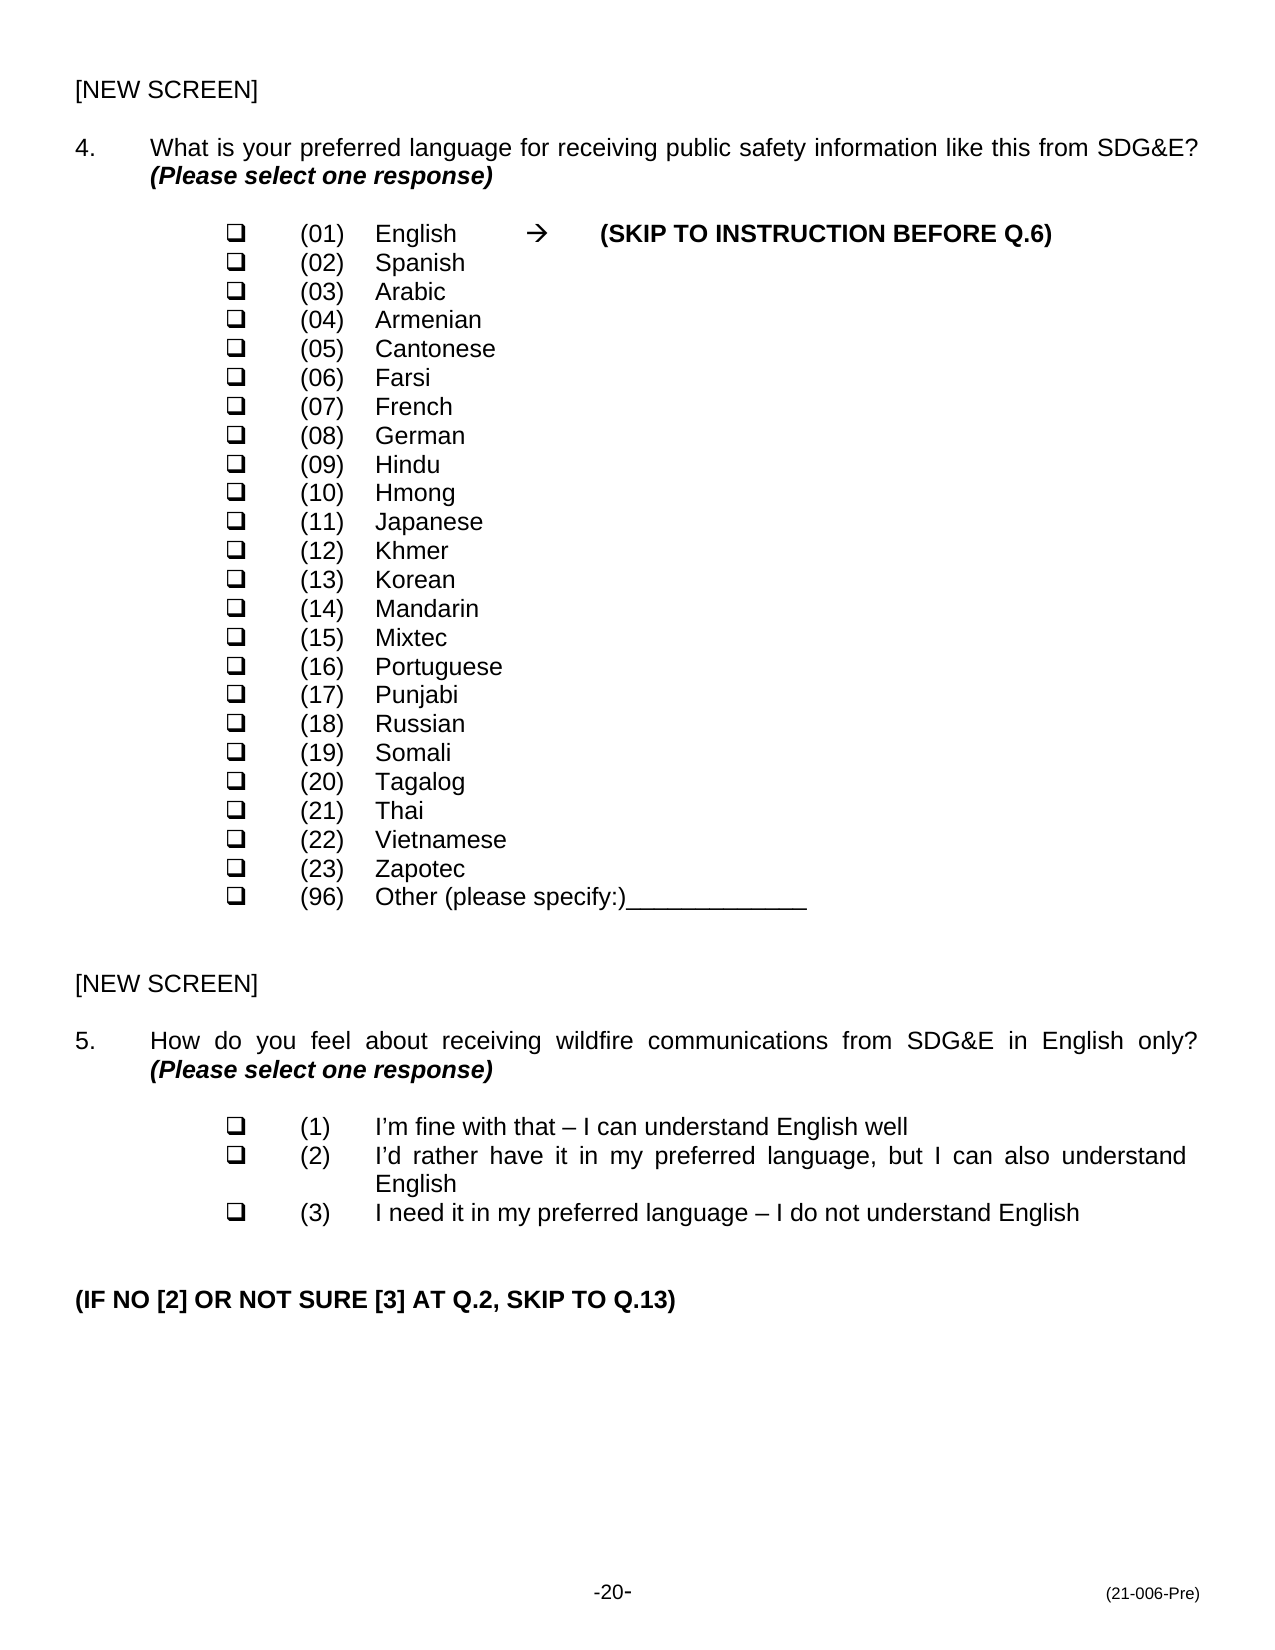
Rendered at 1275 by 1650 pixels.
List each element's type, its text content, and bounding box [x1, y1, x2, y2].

text (06) Farsi [225, 363, 1200, 392]
text (22) Vietnamese [225, 825, 1200, 853]
text (09) Hindu [225, 449, 1200, 478]
text (03) Arabic [225, 276, 1200, 305]
text (17) Punjabi [225, 680, 1200, 709]
text 5. How do you feel about receiving wildfire communications from SDG&E in English only? (Please select one response) [75, 1026, 1200, 1084]
text (19) Somali [225, 738, 1200, 767]
text (07) French [225, 392, 1200, 421]
text (23) Zapotec [225, 853, 1200, 882]
text (01) English (SKIP TO INSTRUCTION BEFORE Q.6) [150, 219, 1200, 248]
text (16) Portuguese [225, 652, 1200, 680]
text (1) I’m fine with that – I can understand English well [150, 1112, 1200, 1141]
text (02) Spanish [225, 248, 1200, 276]
text (14) Mandarin [225, 594, 1200, 623]
text (12) Khmer [225, 536, 1200, 565]
text 4. What is your preferred language for receiving public safety information like this from SDG&E? (Please select one response) [75, 132, 1200, 190]
text (11) Japanese [225, 507, 1200, 536]
text [NEW SCREEN] [75, 75, 1200, 104]
text (10) Hmong [225, 478, 1200, 507]
text (05) Cantonese [225, 334, 1200, 363]
text (08) German [225, 421, 1200, 449]
text [NEW SCREEN] [75, 969, 1200, 997]
text (21) Thai [225, 796, 1200, 825]
text (04) Armenian [225, 305, 1200, 334]
text (96) Other (please specify:)_____________ [225, 882, 1200, 911]
text (20) Tagalog [225, 767, 1200, 796]
text (IF NO [2] OR NOT SURE [3] AT Q.2, SKIP TO Q.13) [75, 1284, 1200, 1313]
text (18) Russian [225, 709, 1200, 738]
text (15) Mixtec [225, 623, 1200, 652]
text (13) Korean [225, 565, 1200, 594]
text (2) I’d rather have it in my preferred language, but I can also understand English [225, 1141, 1200, 1198]
text (3) I need it in my preferred language – I do not understand English [150, 1198, 1200, 1227]
